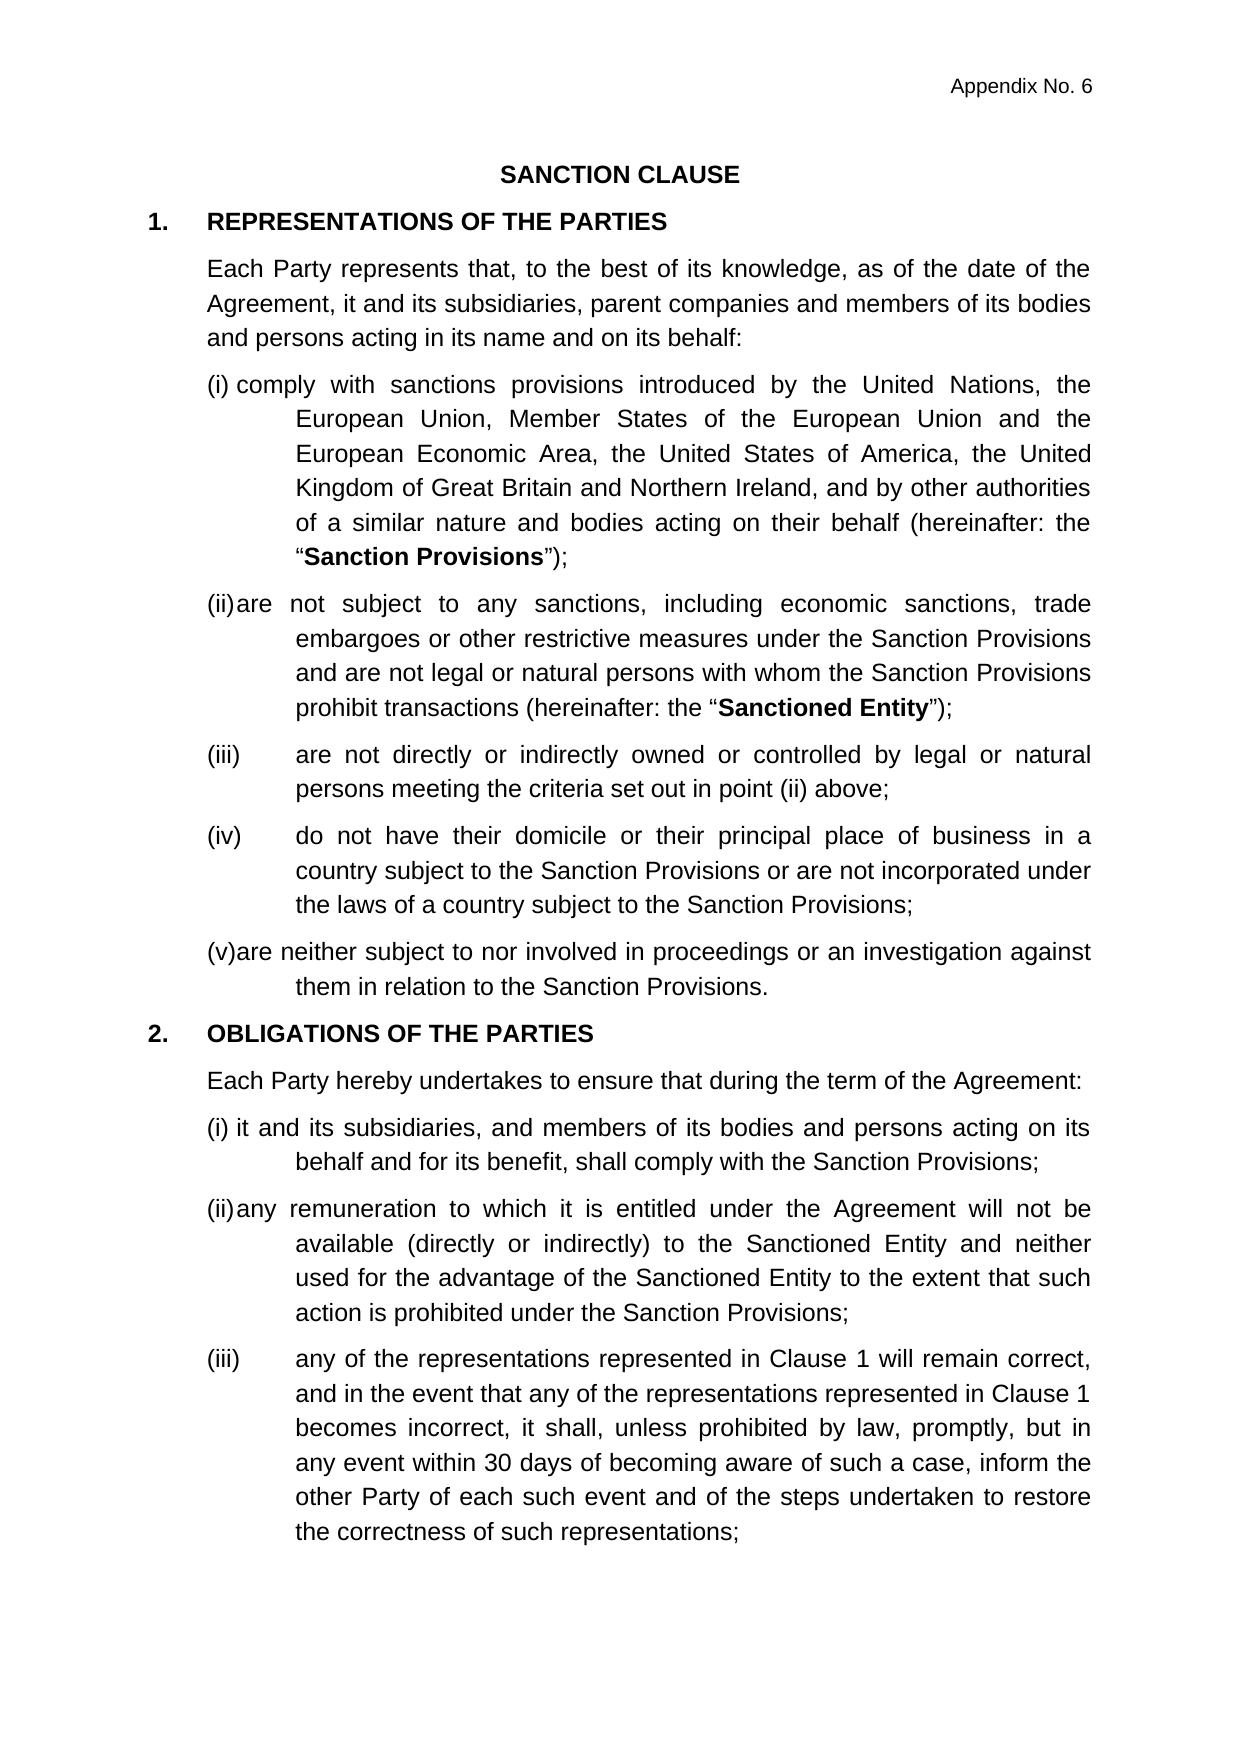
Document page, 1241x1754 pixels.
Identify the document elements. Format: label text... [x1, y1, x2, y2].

text Sanction Clause [148, 160, 1093, 189]
list are not subject to any sanctions, including economic sanctions, trade embargoes or other restrictive measures under the Sanction Provisions and are not legal or natural persons with whom the Sanction Provisions prohibit transactions (hereinafter: the “Sanctioned Entity”); [207, 589, 1093, 722]
list are neither subject to nor involved in proceedings or an investigation against them in relation to the Sanction Provisions. [207, 937, 1093, 1000]
list comply with sanctions provisions introduced by the United Nations, the European Union, Member States of the European Union and the European Economic Area, the United States of America, the United Kingdom of Great Britain and Northern Ireland, and by other authorities of a similar nature and bodies acting on their behalf (hereinafter: the “Sanction Provisions”); [207, 370, 1093, 571]
text REPRESENTATIONS OF THE PARTIES [148, 207, 1093, 236]
list Each Party represents that, to the best of its knowledge, as of the date of the Agreement, it and its subsidiaries, parent companies and members of its bodies and persons acting in its name and on its behalf: [207, 254, 1093, 352]
list any remuneration to which it is entitled under the Agreement will not be available (directly or indirectly) to the Sanctioned Entity and neither used for the advantage of the Sanctioned Entity to the extent that such action is prohibited under the Sanction Provisions; [207, 1194, 1093, 1326]
list it and its subsidiaries, and members of its bodies and persons acting on its behalf and for its benefit, shall comply with the Sanction Provisions; [207, 1113, 1093, 1176]
list any of the representations represented in Clause 1 will remain correct, and in the event that any of the representations represented in Clause 1 becomes incorrect, it shall, unless prohibited by law, promptly, but in any event within 30 days of becoming aware of such a case, inform the other Party of each such event and of the steps undertaken to restore the correctness of such representations; [207, 1344, 1093, 1546]
text Each Party hereby undertakes to ensure that during the term of the Agreement: [207, 1066, 1093, 1094]
text ObligationS OF THE PARTIES [148, 1019, 1093, 1047]
list do not have their domicile or their principal place of business in a country subject to the Sanction Provisions or are not incorporated under the laws of a country subject to the Sanction Provisions; [207, 821, 1093, 919]
list are not directly or indirectly owned or controlled by legal or natural persons meeting the criteria set out in point (ii) above; [207, 740, 1093, 803]
